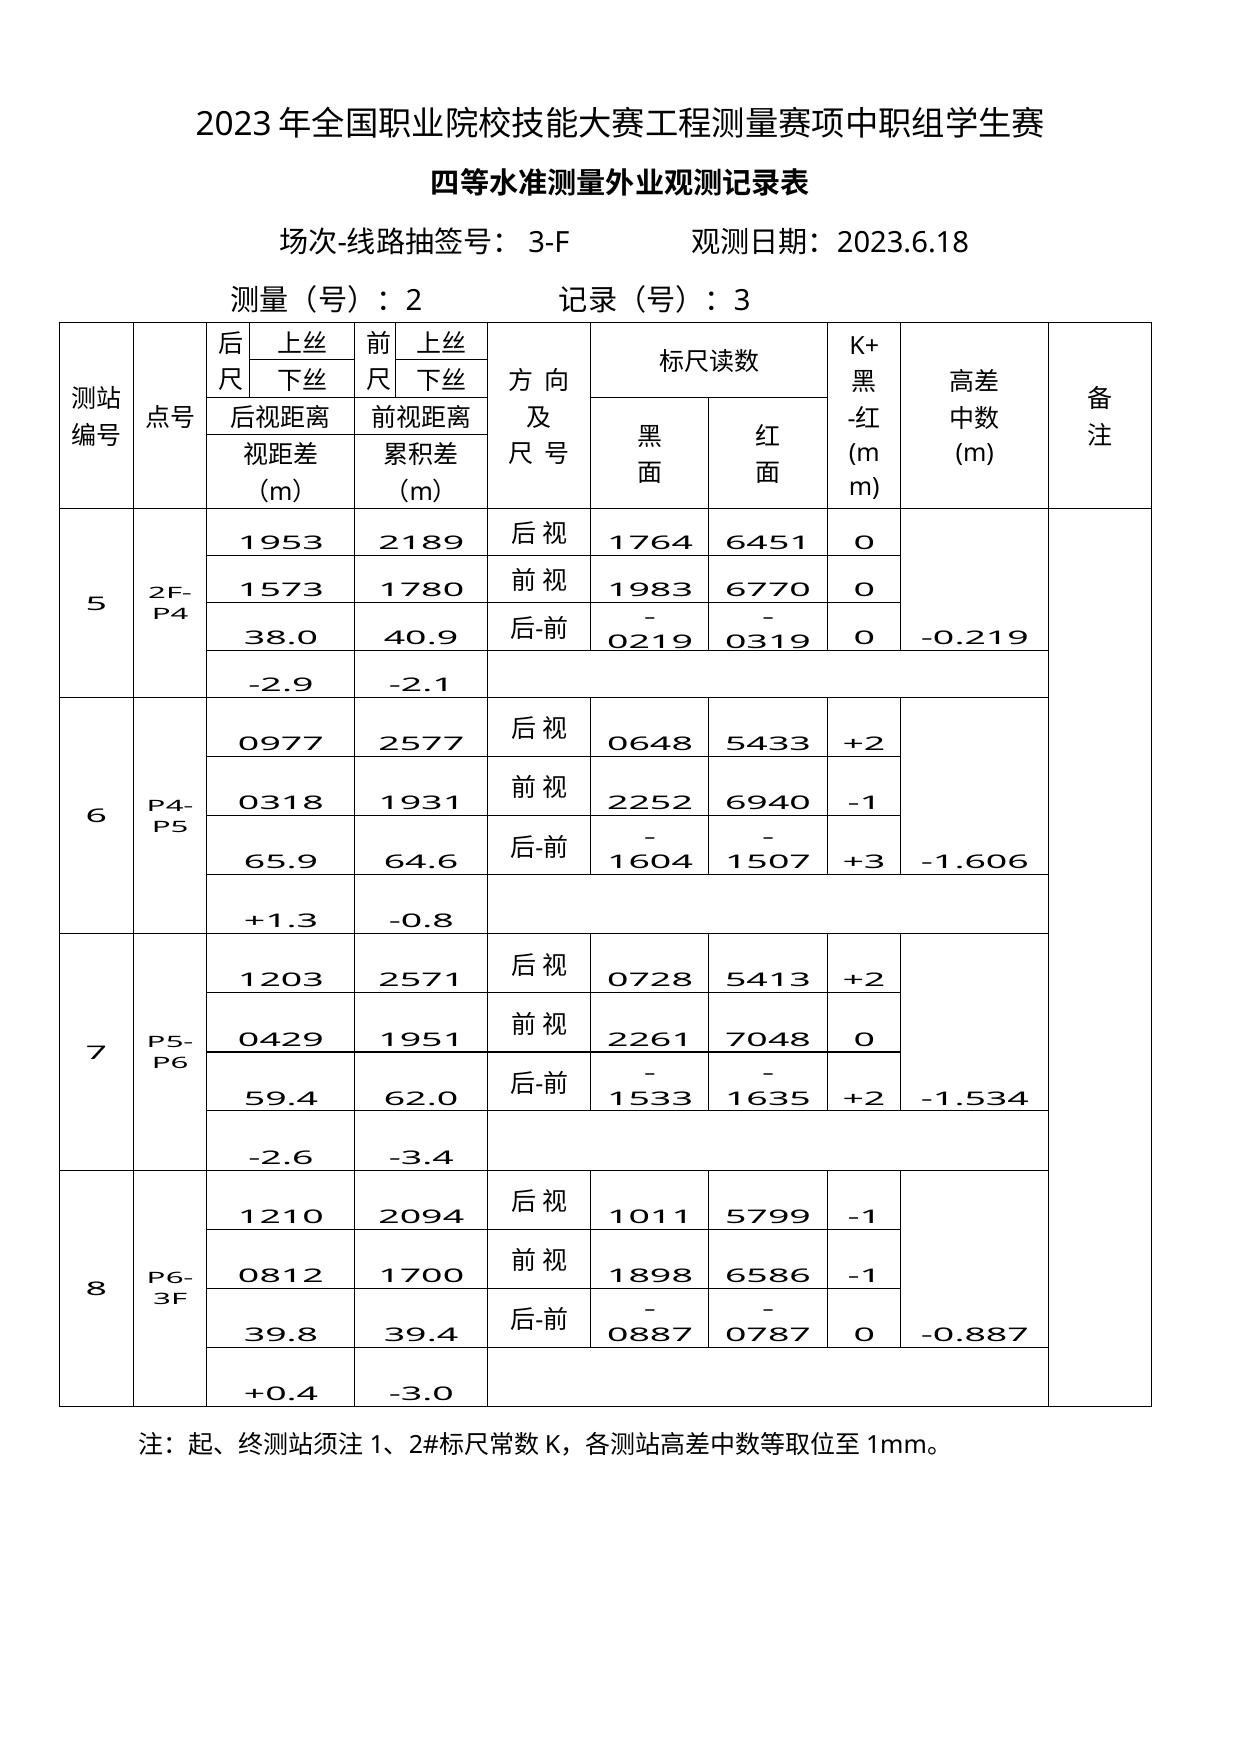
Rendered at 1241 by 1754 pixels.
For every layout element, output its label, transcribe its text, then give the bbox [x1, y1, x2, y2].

table_cell 后-前 [488, 1053, 590, 1110]
table_cell 6 [60, 698, 133, 933]
table_header 点号 [134, 323, 206, 507]
table_cell 1764 [591, 509, 708, 555]
table_cell 红 面 [709, 398, 827, 507]
table_cell -1.606 [901, 698, 1048, 874]
table_cell P5-P6 [134, 934, 206, 1169]
table_cell -1635 [709, 1053, 827, 1110]
text 四等水准测量外业观测记录表 [89, 147, 1152, 205]
table_cell -1.534 [901, 934, 1048, 1110]
table_cell 0 [828, 556, 900, 602]
text 注：起、终测站须注 1、2#标尺常数 K，各测站高差中数等取位至 1mm。 [89, 1407, 1152, 1465]
table_cell 0648 [591, 698, 708, 756]
table_cell 39.4 [355, 1289, 487, 1347]
table_cell 前视距离 [355, 398, 487, 434]
table_cell 5799 [709, 1171, 827, 1228]
table_cell 前 视 [488, 1230, 590, 1288]
table_cell -1533 [591, 1053, 708, 1110]
text 测量（号）：2 记录（号）：3 [89, 264, 1152, 322]
table_cell 7 [60, 934, 133, 1169]
table_cell 2F-P4 [134, 509, 206, 697]
table_cell 0 [828, 603, 900, 649]
table_cell 5413 [709, 934, 827, 992]
table_cell +2 [828, 934, 900, 992]
table_cell -0.8 [355, 875, 487, 933]
table_cell 0 [828, 1289, 900, 1347]
table_cell 2094 [355, 1171, 487, 1228]
table_header 上丝 [396, 323, 487, 359]
table_cell 6451 [709, 509, 827, 555]
table_cell [488, 1348, 1048, 1406]
table_cell P6-3F [134, 1171, 206, 1406]
table_cell 0977 [207, 698, 354, 756]
table_cell 2577 [355, 698, 487, 756]
table_header 前 尺 [355, 323, 395, 397]
table_cell 1931 [355, 757, 487, 815]
table_cell 后-前 [488, 603, 590, 649]
table_cell 后视距离 [207, 398, 354, 434]
table_cell 8 [60, 1171, 133, 1406]
table_cell 0728 [591, 934, 708, 992]
table_header 备 注 [1049, 323, 1151, 507]
table_cell 后-前 [488, 816, 590, 874]
table_cell -1507 [709, 816, 827, 874]
table_cell P4-P5 [134, 698, 206, 933]
table_cell -3.0 [355, 1348, 487, 1406]
table_cell -1 [828, 1171, 900, 1228]
table_cell -0219 [591, 603, 708, 649]
table_cell 2189 [355, 509, 487, 555]
table_cell 6586 [709, 1230, 827, 1288]
table_header K+黑 -红 (mm) [828, 323, 900, 507]
table_cell [488, 651, 1048, 697]
table_cell 下丝 [250, 360, 354, 397]
table_cell 64.6 [355, 816, 487, 874]
table_cell 前 视 [488, 556, 590, 602]
table_cell -1 [828, 757, 900, 815]
table_cell 0429 [207, 993, 354, 1051]
table_cell -1 [828, 1230, 900, 1288]
table_cell [488, 875, 1048, 933]
table_cell 前 视 [488, 757, 590, 815]
table_cell +0.4 [207, 1348, 354, 1406]
table_cell 38.0 [207, 603, 354, 649]
table_cell 1700 [355, 1230, 487, 1288]
table_cell -3.4 [355, 1111, 487, 1169]
table_cell 后 视 [488, 934, 590, 992]
table_cell -2.6 [207, 1111, 354, 1169]
table_cell 0 [828, 993, 900, 1051]
table_cell 累积差（m） [355, 435, 487, 507]
table_cell -2.1 [355, 651, 487, 697]
table_cell -0887 [591, 1289, 708, 1347]
table_cell +2 [828, 1053, 900, 1110]
table_cell 65.9 [207, 816, 354, 874]
table_cell 62.0 [355, 1053, 487, 1110]
table_cell 1780 [355, 556, 487, 602]
table_header 高差 中数 (m) [901, 323, 1048, 507]
table_cell 6940 [709, 757, 827, 815]
table_cell -1604 [591, 816, 708, 874]
table_header 测站 编号 [60, 323, 133, 507]
table_cell -0319 [709, 603, 827, 649]
table_cell 5433 [709, 698, 827, 756]
table_cell 后 视 [488, 698, 590, 756]
table_cell 1951 [355, 993, 487, 1051]
table_cell 1898 [591, 1230, 708, 1288]
table_cell 后-前 [488, 1289, 590, 1347]
table_cell 前 视 [488, 993, 590, 1051]
table_cell 视距差（m） [207, 435, 354, 507]
table_cell 2261 [591, 993, 708, 1051]
table_cell 黑 面 [591, 398, 708, 507]
table_cell 0 [828, 509, 900, 555]
table_cell +1.3 [207, 875, 354, 933]
table_cell 1011 [591, 1171, 708, 1228]
table_cell 2571 [355, 934, 487, 992]
table_cell [488, 1111, 1048, 1169]
table_header 后 尺 [207, 323, 249, 397]
table_cell 1573 [207, 556, 354, 602]
table_cell +2 [828, 698, 900, 756]
table_header 上丝 [250, 323, 354, 359]
text 场次-线路抽签号： 3-F 观测日期：2023.6.18 [89, 205, 1152, 264]
table_cell 1203 [207, 934, 354, 992]
table_cell 2252 [591, 757, 708, 815]
table_cell -0787 [709, 1289, 827, 1347]
table_cell 1210 [207, 1171, 354, 1228]
table_cell 0812 [207, 1230, 354, 1288]
table_cell 1953 [207, 509, 354, 555]
table_cell 5 [60, 509, 133, 697]
table_cell 39.8 [207, 1289, 354, 1347]
table_cell 后 视 [488, 1171, 590, 1228]
table_header 方 向 及 尺 号 [488, 323, 590, 507]
table_cell 59.4 [207, 1053, 354, 1110]
table_cell 1983 [591, 556, 708, 602]
text 2023年全国职业院校技能大赛工程测量赛项中职组学生赛 [89, 89, 1152, 147]
table_cell 6770 [709, 556, 827, 602]
table_cell 0318 [207, 757, 354, 815]
table_cell [1049, 509, 1151, 1406]
table_cell 下丝 [396, 360, 487, 397]
table_cell -0.887 [901, 1171, 1048, 1347]
table_cell -2.9 [207, 651, 354, 697]
table_header 标尺读数 [591, 323, 827, 397]
table_cell 40.9 [355, 603, 487, 649]
table_cell +3 [828, 816, 900, 874]
table_cell 后 视 [488, 509, 590, 555]
table_cell -0.219 [901, 509, 1048, 649]
table_cell 7048 [709, 993, 827, 1051]
